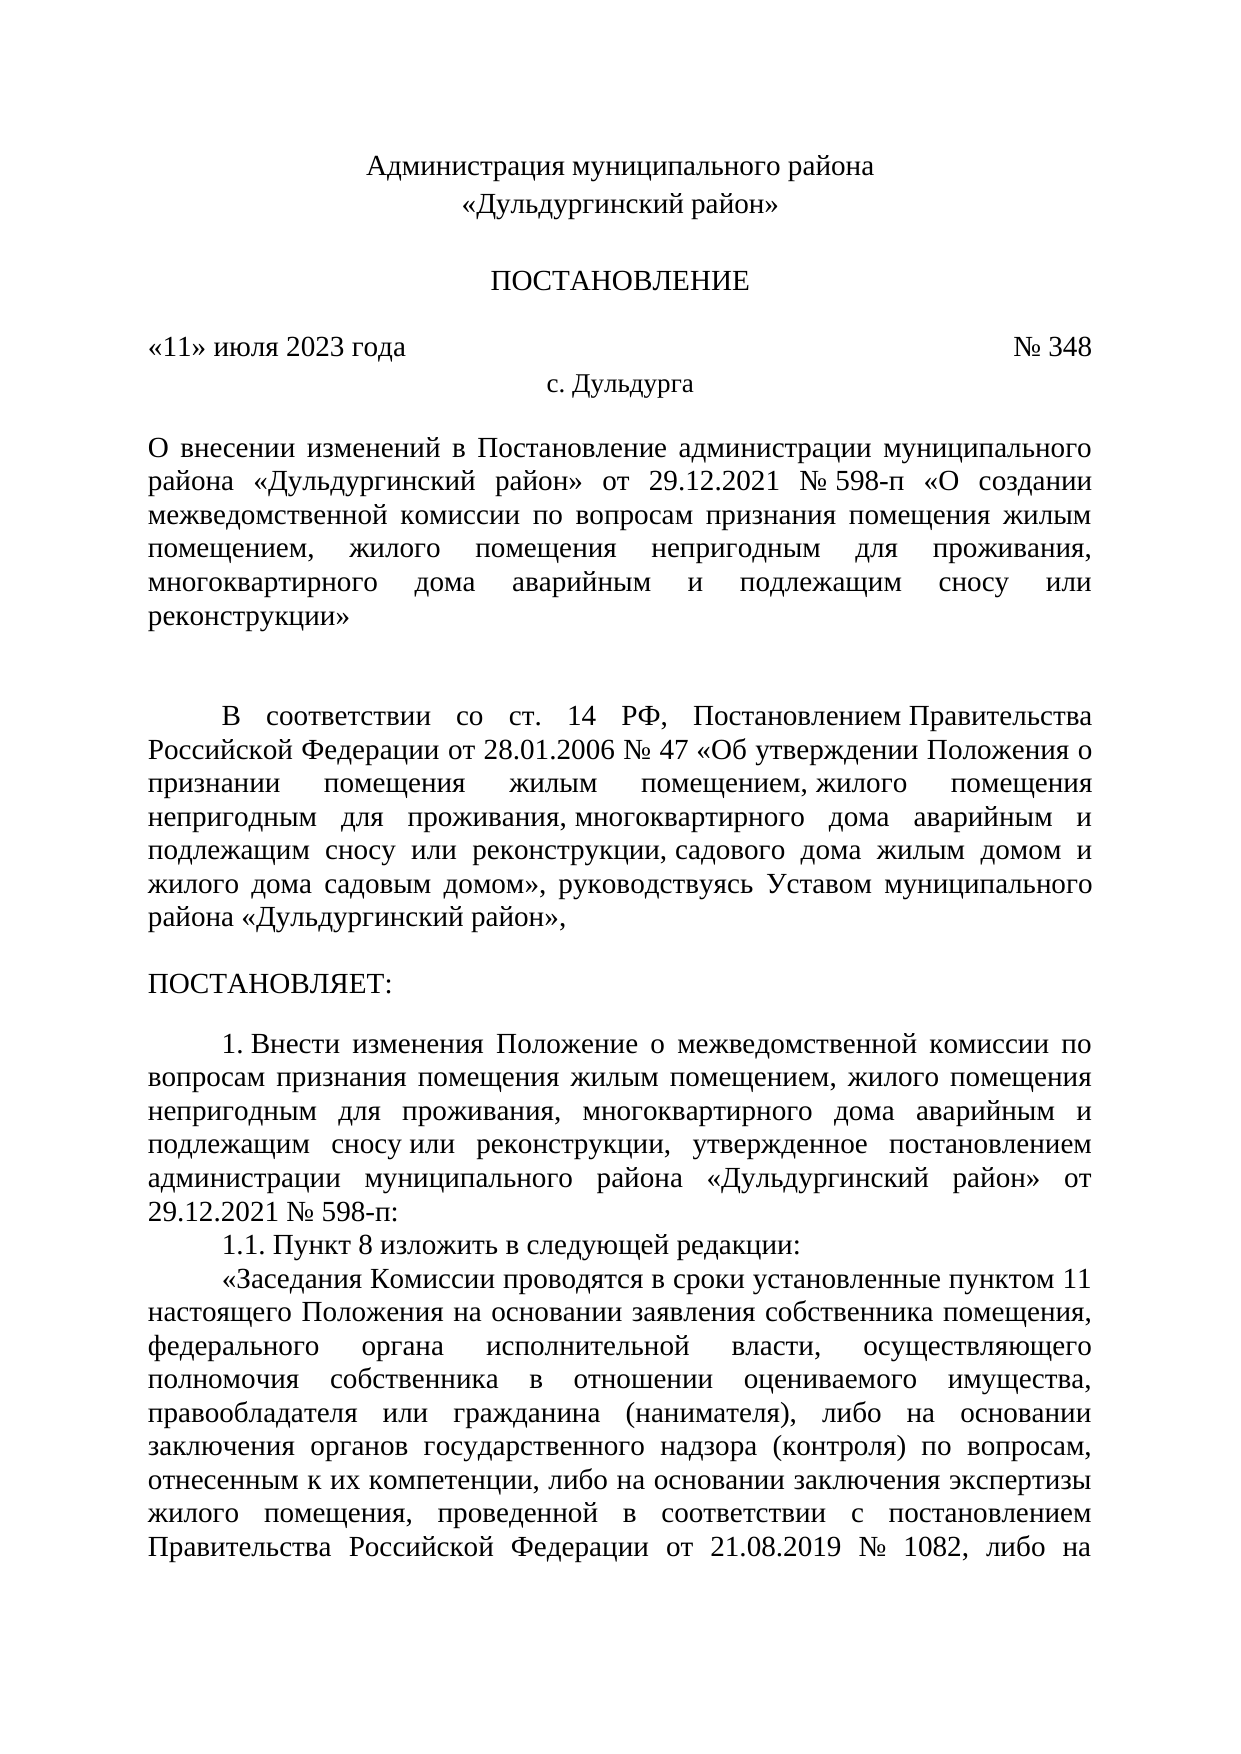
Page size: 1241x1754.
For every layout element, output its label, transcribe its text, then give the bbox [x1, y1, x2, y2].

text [148, 1261, 1092, 1563]
text 1.1. Пункт 8 изложить в следующей редакции: [148, 1227, 1092, 1261]
text с. Дульдурга [148, 368, 1092, 399]
text «Дульдургинский район» [148, 186, 1092, 220]
text ПОСТАНОВЛЯЕТ: [148, 967, 1092, 1000]
text ПОСТАНОВЛЕНИЕ [148, 263, 1092, 297]
text Администрация муниципального района [148, 148, 1092, 181]
text В соответствии со ст. 14 РФ, Постановлением Правительства Российской Федерации от 28.01.2006 № 47 «Об утверждении Положения о признании помещения жилым помещением, жилого помещения непригодным для проживания, многоквартирного дома аварийным и подлежащим сносу или реконструкции, садового дома жилым домом и жилого дома садовым домом», руководствуясь Уставом муниципального района «Дульдургинский район», [148, 698, 1092, 933]
text «11» июля 2023 года № 348 [148, 329, 1092, 363]
text 1. Внести изменения Положение о межведомственной комиссии по вопросам признания помещения жилым помещением, жилого помещения непригодным для проживания, многоквартирного дома аварийным и подлежащим сносу или реконструкции, утвержденное постановлением администрации муниципального района «Дульдургинский район» от 29.12.2021 № 598-п: [148, 1026, 1092, 1227]
text О внесении изменений в Постановление администрации муниципального района «Дульдургинский район» от 29.12.2021 № 598-п «О создании межведомственной комиссии по вопросам признания помещения жилым помещением, жилого помещения непригодным для проживания, многоквартирного дома аварийным и подлежащим сносу или реконструкции» [148, 430, 1092, 631]
